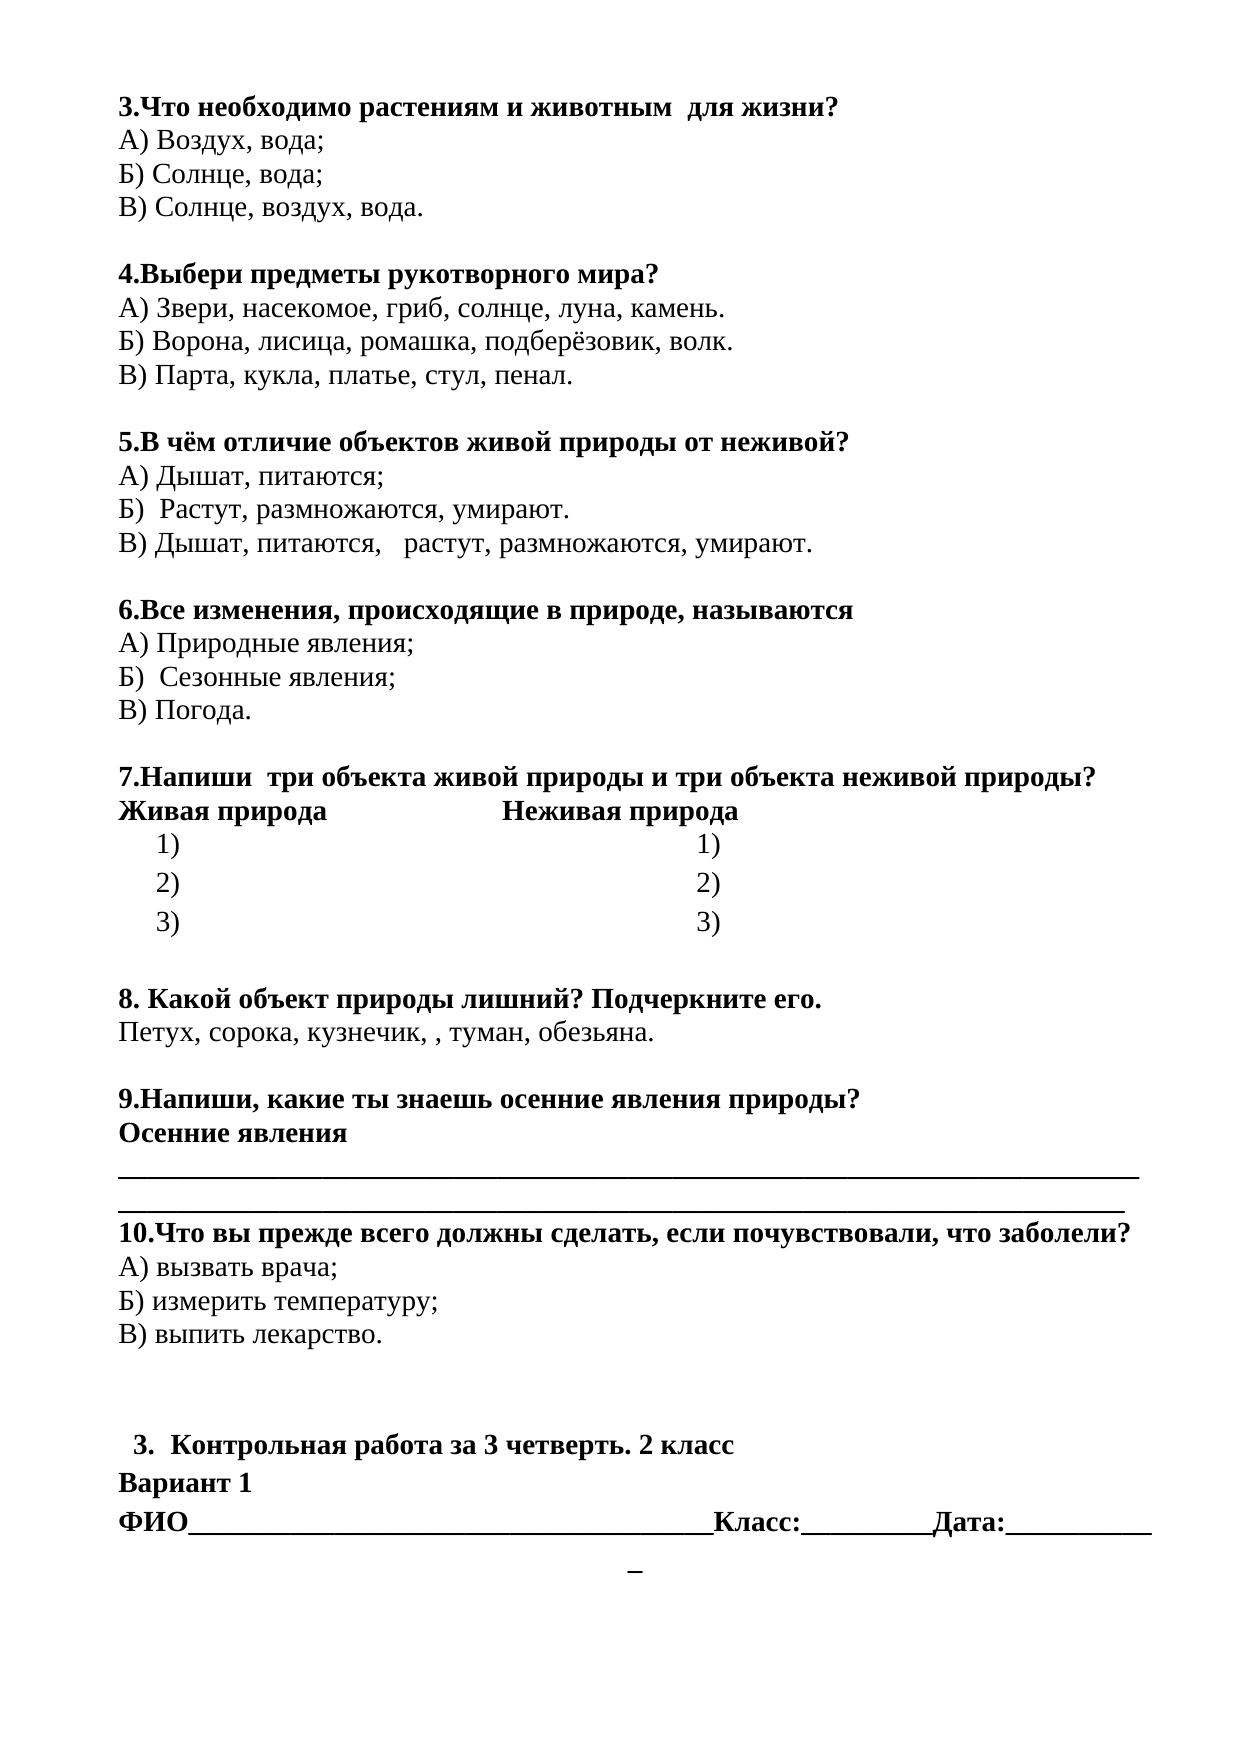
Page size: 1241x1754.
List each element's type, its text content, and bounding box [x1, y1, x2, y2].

text Б) Ворона, лисица, ромашка, подберёзовик, волк. [118, 323, 1152, 357]
text 3.Что необходимо растениям и животным для жизни? [118, 89, 1152, 122]
text Б) Растут, размножаются, умирают. [118, 491, 1152, 525]
text А) Воздух, вода; [118, 122, 1152, 156]
text А) Звери, насекомое, гриб, солнце, луна, камень. [118, 290, 1152, 323]
text 8. Какой объект природы лишний? Подчеркните его. [118, 981, 1152, 1014]
text 7.Напиши три объекта живой природы и три объекта неживой природы? [118, 759, 1152, 793]
text Б) Солнце, вода; [118, 156, 1152, 189]
text Б) Сезонные явления; [118, 659, 1152, 692]
text 9.Напиши, какие ты знаешь осенние явления природы? [118, 1081, 1152, 1115]
list 1) [156, 827, 1152, 860]
text Б) измерить температуру; [118, 1283, 1152, 1316]
text 5.В чём отличие объектов живой природы от неживой? [118, 424, 1152, 458]
list 3) [156, 904, 1152, 937]
text 4.Выбери предметы рукотворного мира? [118, 256, 1152, 290]
text 10.Что вы прежде всего должны сделать, если почувствовали, что заболели? [118, 1216, 1152, 1249]
text ФИО____________________________________Класс:_________Дата:___________ [118, 1504, 1152, 1576]
text А) Дышат, питаются; [118, 458, 1152, 491]
text В) Солнце, воздух, вода. [118, 189, 1152, 223]
text 6.Все изменения, происходящие в природе, называются [118, 592, 1152, 625]
list Контрольная работа за 3 четверть. 2 класс [133, 1427, 1152, 1460]
text А) вызвать врача; [118, 1249, 1152, 1283]
text Вариант 1 [118, 1465, 1152, 1499]
text В) Парта, кукла, платье, стул, пенал. [118, 357, 1152, 391]
text В) Дышат, питаются, растут, размножаются, умирают. [118, 525, 1152, 558]
text Осенние явления ___________________________________________________________________________________________________________________________________________ [118, 1115, 1152, 1216]
text Петух, сорока, кузнечик, , туман, обезьяна. [118, 1014, 1152, 1048]
text В) выпить лекарство. [118, 1316, 1152, 1350]
text В) Погода. [118, 692, 1152, 726]
text А) Природные явления; [118, 625, 1152, 659]
list 2) [156, 865, 1152, 899]
text Живая природа Неживая природа [118, 793, 1152, 827]
